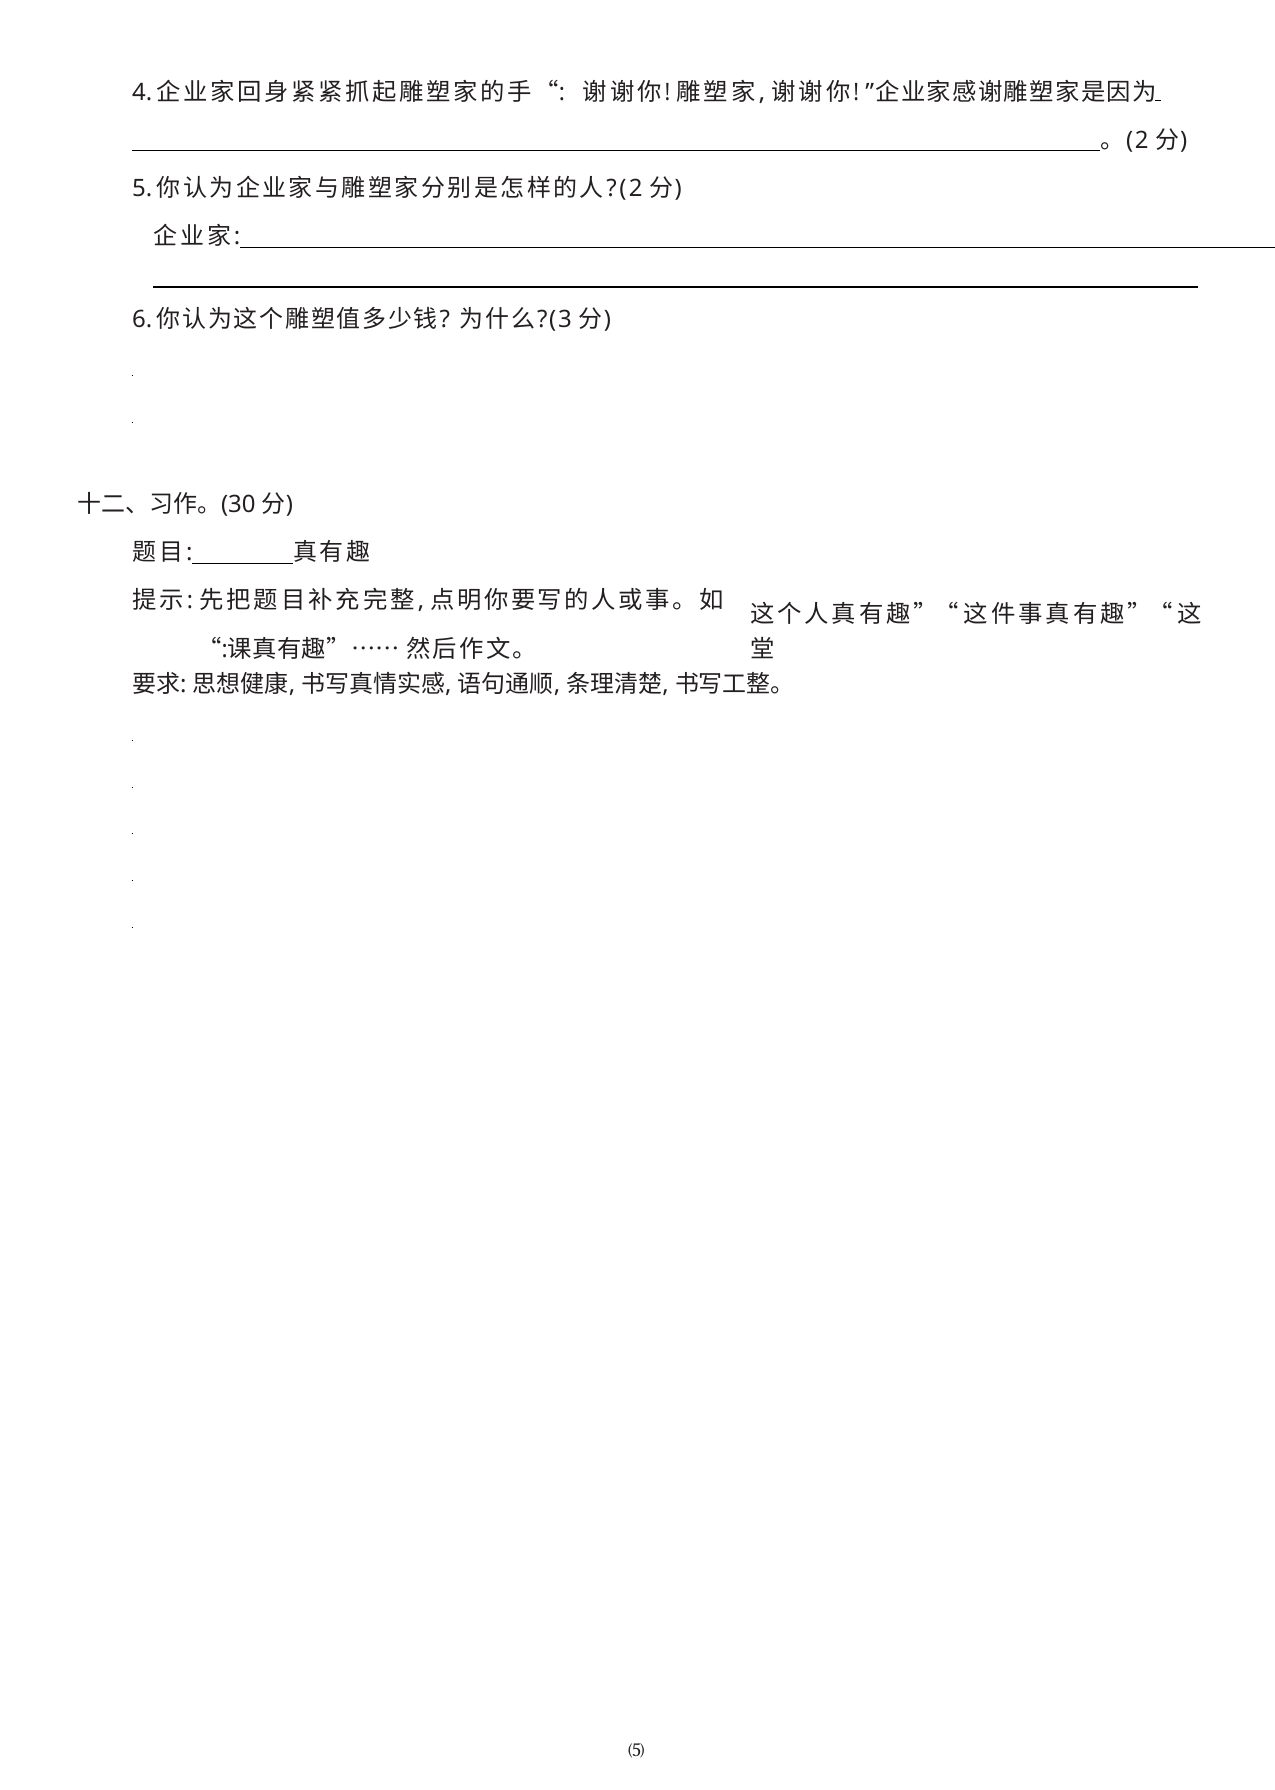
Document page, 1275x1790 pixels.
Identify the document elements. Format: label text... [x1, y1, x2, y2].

text 这个人真有趣”“ 这件事真有趣”“ 这堂 [750, 594, 1221, 664]
text 企业家: 雕塑家: [153, 217, 1198, 286]
list 企业家回身紧紧抓起雕塑家的手“: 谢谢你! 雕塑家, 谢谢你! ”企业家感谢雕塑家是因为 [132, 72, 1221, 107]
list 你认为企业家与雕塑家分别是怎样的人?(2 分) [132, 168, 1221, 203]
text 。(2 分) [132, 120, 1221, 155]
list 你认为这个雕塑值多少钱? 为什么?(3 分) [132, 301, 1221, 334]
text 题目: 真有趣 [132, 533, 732, 567]
text 提示: 先把题目补充完整, 点明你要写的人或事。如“:课真有趣”…… 然后作文。 [132, 581, 732, 664]
text 要求: 思想健康, 书写真情实感, 语句通顺, 条理清楚, 书写工整。 [132, 664, 1221, 699]
text 十二、习作。(30 分) [77, 484, 732, 519]
